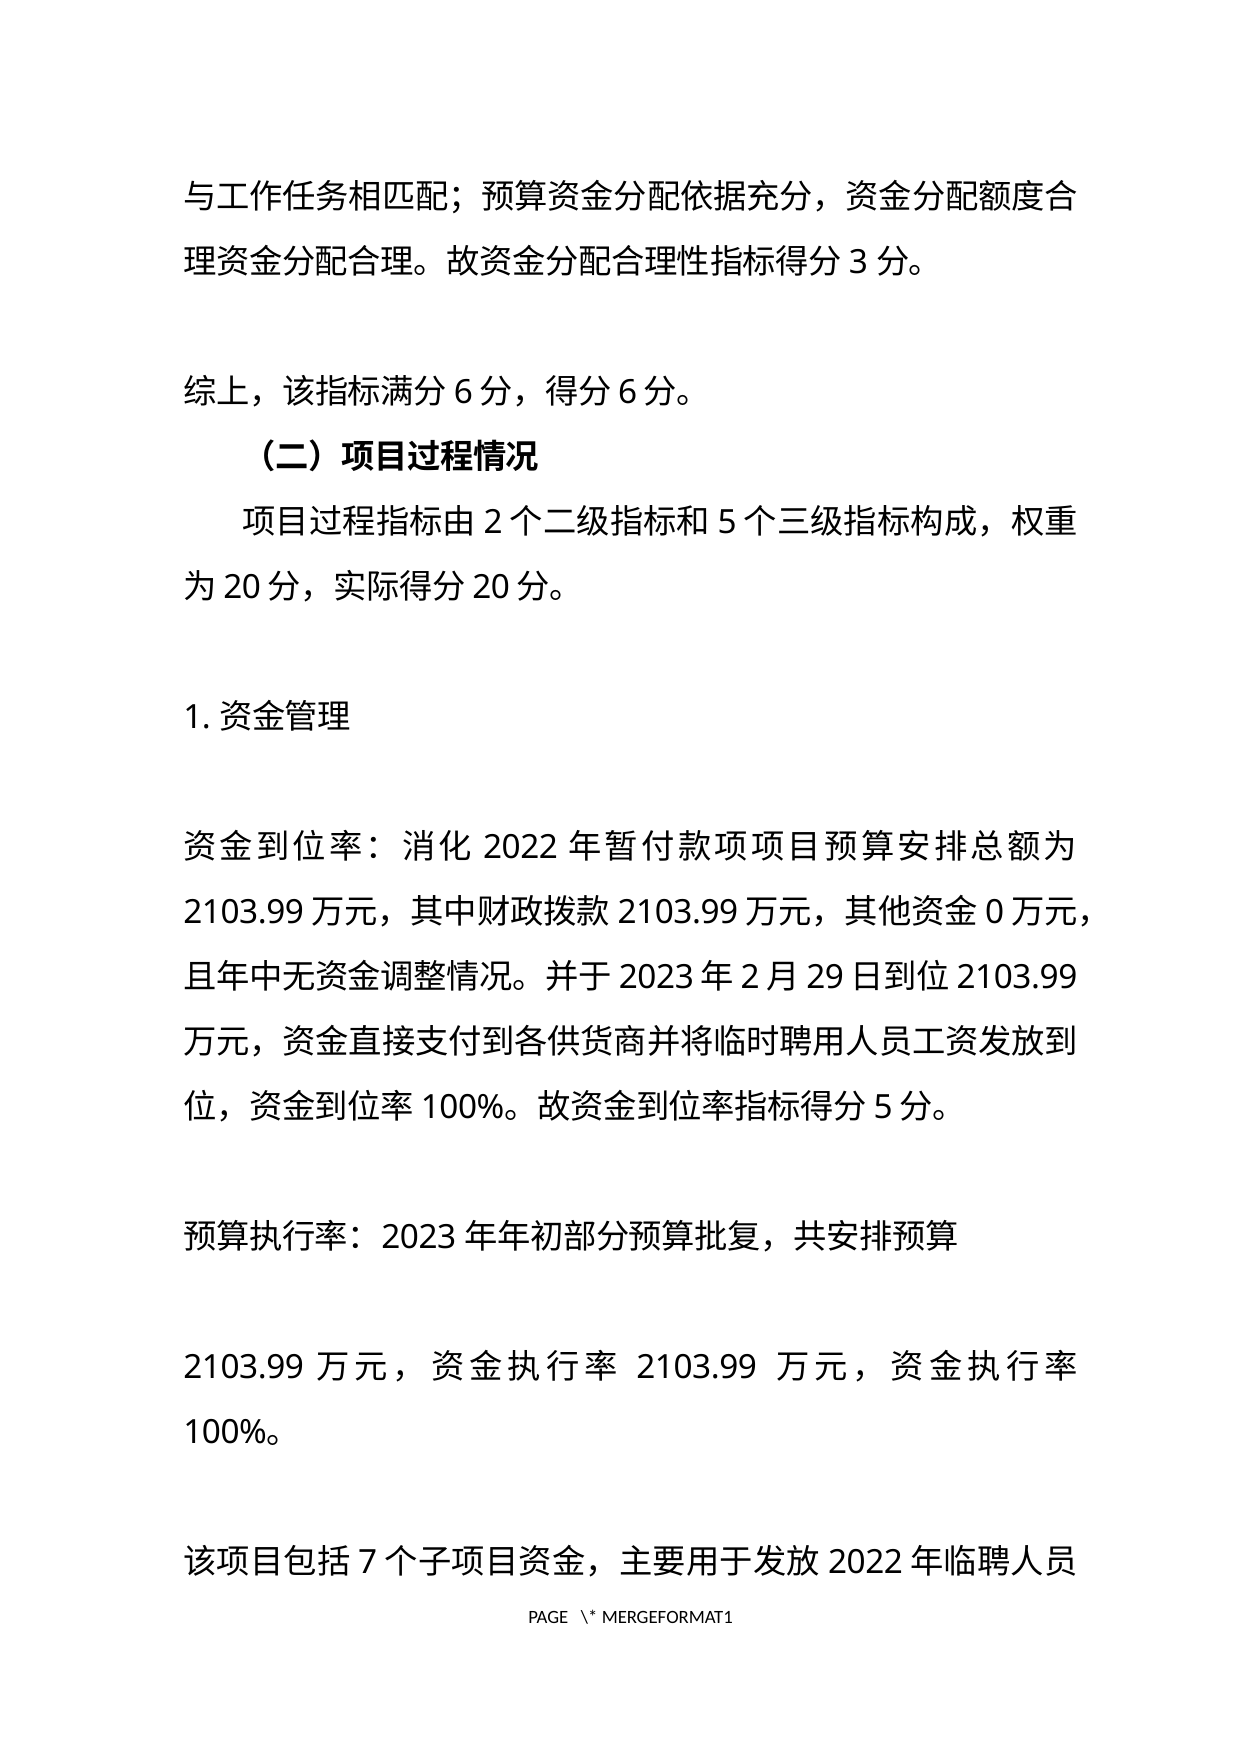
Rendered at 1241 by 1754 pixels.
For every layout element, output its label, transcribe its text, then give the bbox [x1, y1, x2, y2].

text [183, 162, 1078, 422]
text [183, 487, 1078, 1592]
text （二）项目过程情况 [183, 422, 1078, 487]
